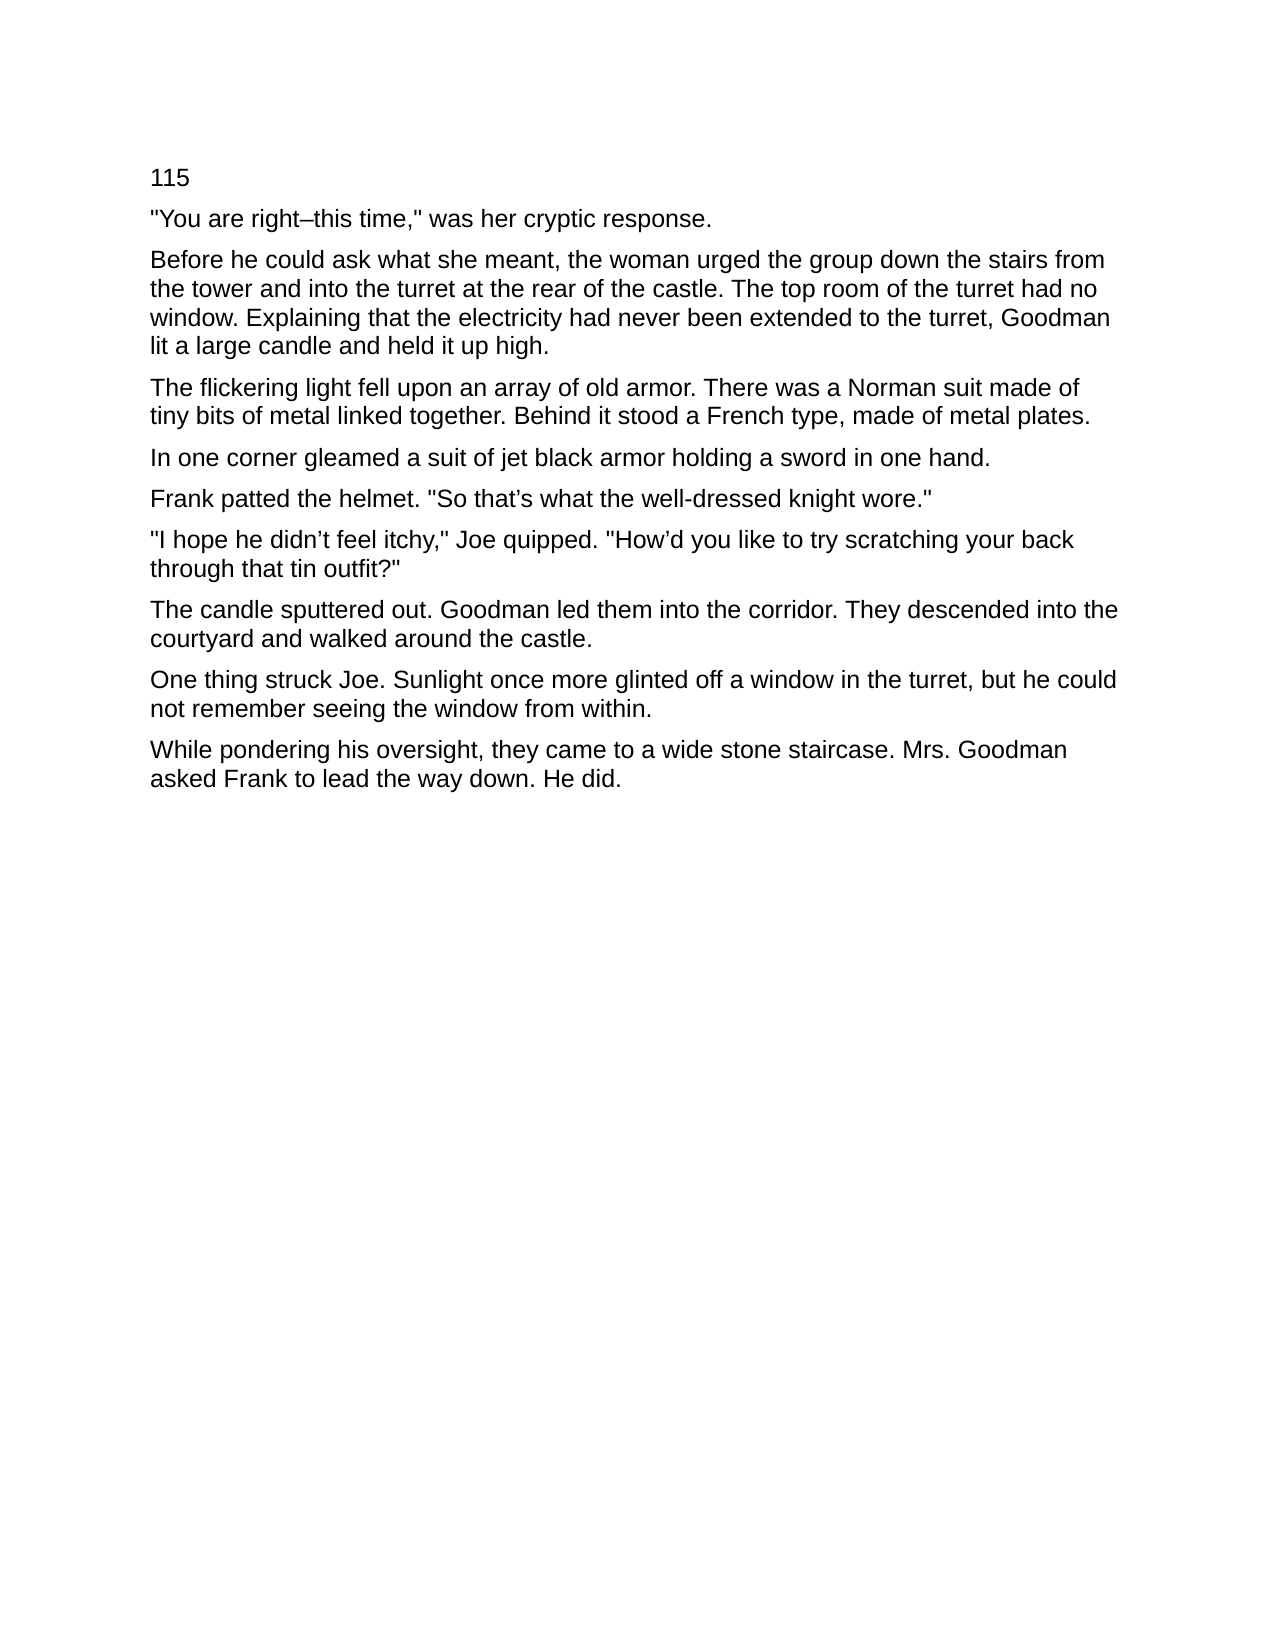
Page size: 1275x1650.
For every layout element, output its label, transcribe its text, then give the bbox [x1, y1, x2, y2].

text "You are right–this time," was her cryptic response. [150, 204, 1125, 232]
text The candle sputtered out. Goodman led them into the corridor. They descended into the courtyard and walked around the castle. [150, 595, 1125, 652]
text "I hope he didn’t feel itchy," Joe quipped. "How’d you like to try scratching your back through that tin outfit?" [150, 525, 1125, 582]
text While pondering his oversight, they came to a wide stone staircase. Mrs. Goodman asked Frank to lead the way down. He did. [150, 735, 1125, 792]
text Before he could ask what she meant, the woman urged the group down the stairs from the tower and into the turret at the rear of the castle. The top room of the turret had no window. Explaining that the electricity had never been extended to the turret, Goodman lit a large candle and held it up high. [150, 245, 1125, 360]
text One thing struck Joe. Sunlight once more glinted off a window in the turret, but he could not remember seeing the window from within. [150, 665, 1125, 722]
text Frank patted the helmet. "So that’s what the well-dressed knight wore." [150, 484, 1125, 512]
text 115 [150, 162, 1125, 191]
text In one corner gleamed a suit of jet black armor holding a sword in one hand. [150, 442, 1125, 471]
text The flickering light fell upon an array of old armor. There was a Norman suit made of tiny bits of metal linked together. Behind it stood a French type, made of metal plates. [150, 372, 1125, 430]
